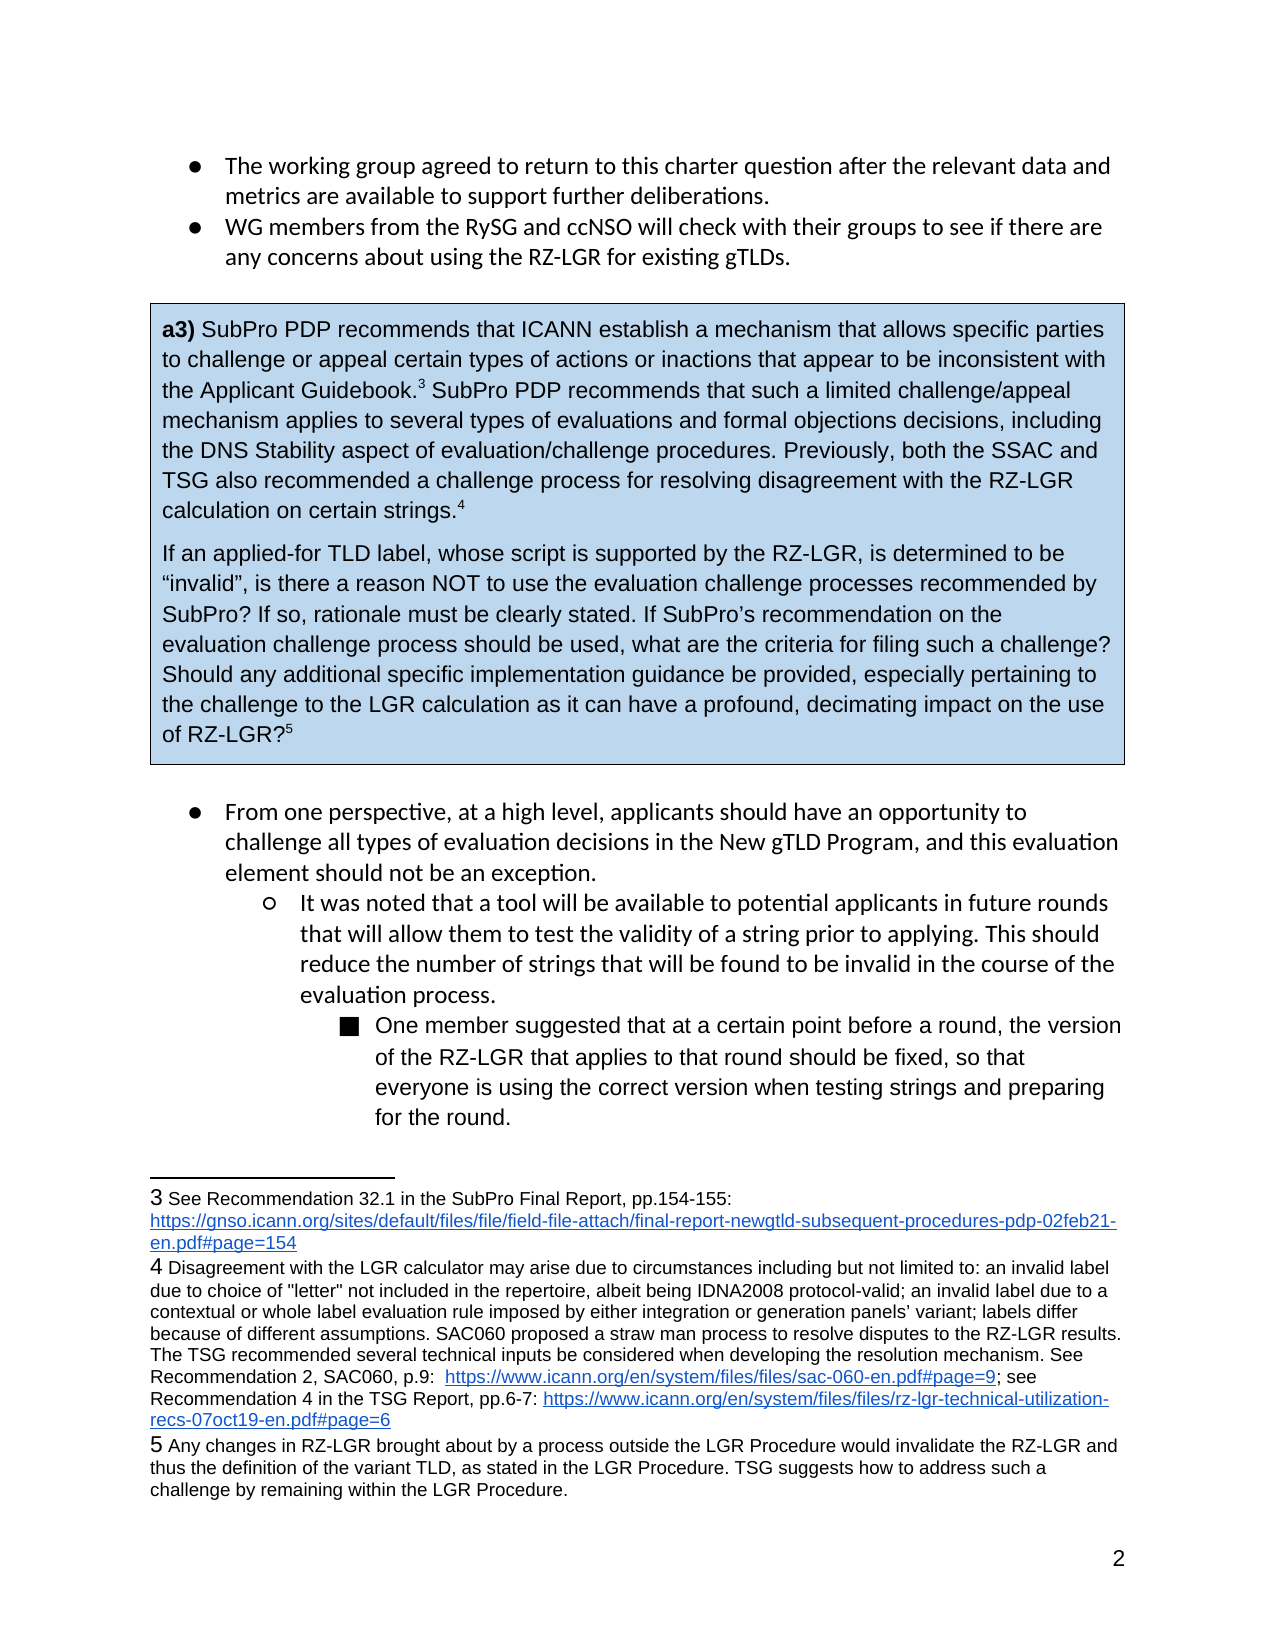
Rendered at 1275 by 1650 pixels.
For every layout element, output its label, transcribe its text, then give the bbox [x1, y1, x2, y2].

list The working group agreed to return to this charter question after the relevant data and metrics are available to support further deliberations. [187, 150, 1125, 211]
list From one perspective, at a high level, applicants should have an opportunity to challenge all types of evaluation decisions in the New gTLD Program, and this evaluation element should not be an exception. [187, 796, 1125, 887]
list One member suggested that at a certain point before a round, the version of the RZ-LGR that applies to that round should be fixed, so that everyone is using the correct version when testing strings and preparing for the round. [337, 1009, 1125, 1130]
list WG members from the RySG and ccNSO will check with their groups to see if there are any concerns about using the RZ-LGR for existing gTLDs. [187, 211, 1125, 272]
table_header a3) SubPro PDP recommends that ICANN establish a mechanism that allows specific parties to challenge or appeal certain types of actions or inactions that appear to be inconsistent with the Applicant Guidebook. SubPro PDP recommends that such a limited challenge/appeal mechanism applies to several types of evaluations and formal objections decisions, including the DNS Stability aspect of evaluation/challenge procedures. Previously, both the SSAC and TSG also recommended a challenge process for resolving disagreement with the RZ-LGR calculation on certain strings. If an applied-for TLD label, whose script is supported by the RZ-LGR, is determined to be “invalid”, is there a reason NOT to use the evaluation challenge processes recommended by SubPro? If so, rationale must be clearly stated. If SubPro’s recommendation on the evaluation challenge process should be used, what are the criteria for filing such a challenge? Should any additional specific implementation guidance be provided, especially pertaining to the challenge to the LGR calculation as it can have a profound, decimating impact on the use of RZ-LGR? [151, 304, 1124, 764]
list It was noted that a tool will be available to potential applicants in future rounds that will allow them to test the validity of a string prior to applying. This should reduce the number of strings that will be found to be invalid in the course of the evaluation process. [262, 887, 1125, 1009]
